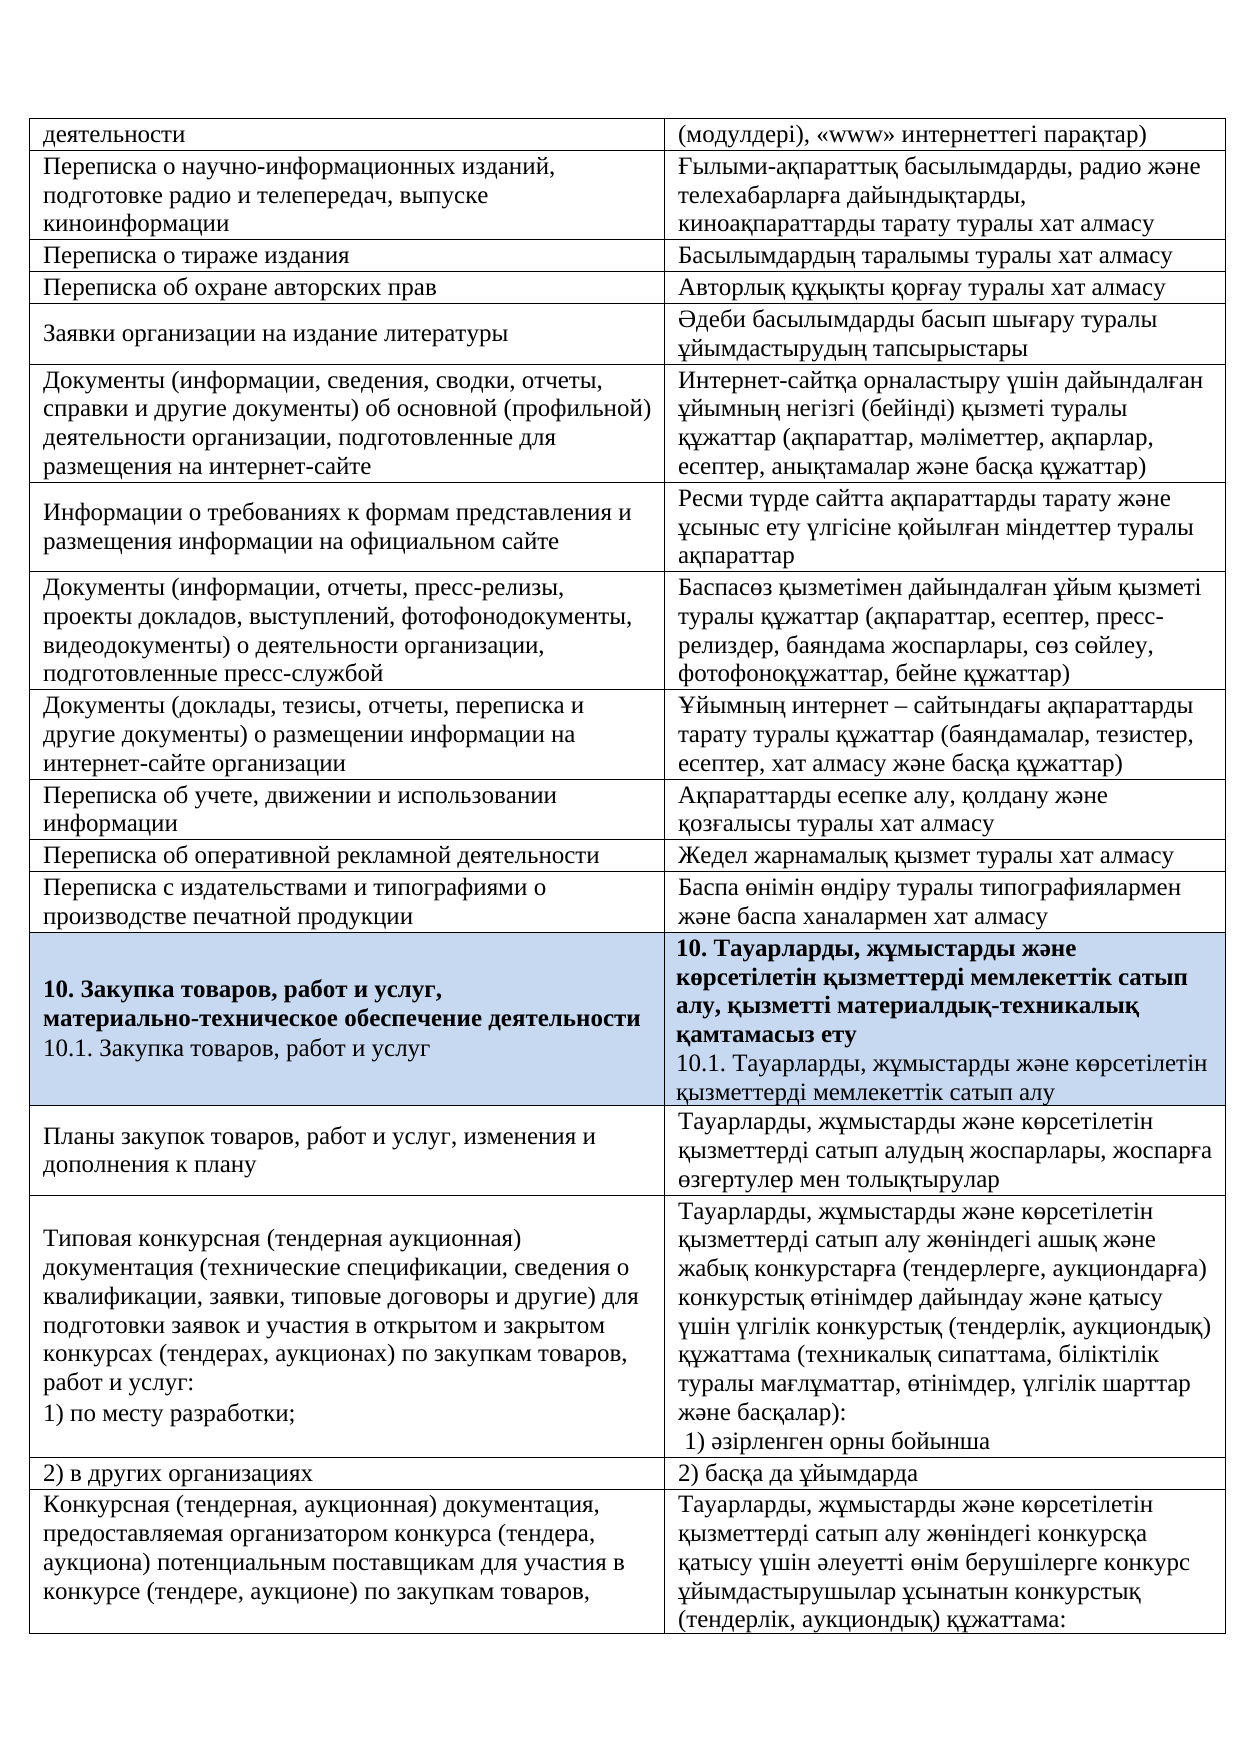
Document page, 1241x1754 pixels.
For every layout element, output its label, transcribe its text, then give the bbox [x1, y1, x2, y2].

table_cell Интернет-сайтқа орналастыру үшін дайындалған ұйымның негізгі (бейінді) қызметі туралы құжаттар (ақпараттар, мәліметтер, ақпарлар, есептер, анықтамалар және басқа құжаттар) [665, 365, 1225, 482]
table_cell Типовая конкурсная (тендерная аукционная) документация (технические спецификации, сведения о квалификации, заявки, типовые договоры и другие) для подготовки заявок и участия в открытом и закрытом конкурсах (тендерах, аукционах) по закупкам товаров, работ и услуг: 1) по месту разработки; [30, 1196, 664, 1457]
table_cell Ресми түрде сайтта ақпараттарды тарату және ұсыныс ету үлгісіне қойылған міндеттер туралы ақпараттар [665, 483, 1225, 571]
table_cell Документы (информации, отчеты, пресс-релизы, проекты докладов, выступлений, фотофонодокументы, видеодокументы) о деятельности организации, подготовленные пресс-службой [30, 572, 664, 689]
table_cell Переписка об оперативной рекламной деятельности [30, 840, 664, 871]
table_cell Авторлық құқықты қорғау туралы хат алмасу [665, 272, 1225, 303]
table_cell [665, 1490, 1225, 1633]
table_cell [30, 119, 664, 150]
table_cell Әдеби басылымдарды басып шығару туралы ұйымдастырудың тапсырыстары [665, 304, 1225, 364]
table_cell Заявки организации на издание литературы [30, 304, 664, 364]
table_cell Переписка об учете, движении и использовании информации [30, 780, 664, 839]
table_cell Тауарларды, жұмыстарды және көрсетілетін қызметтерді сатып алу жөніндегі ашық және жабық конкурстарға (тендерлерге, аукциондарға) конкурстық өтінімдер дайындау және қатысу үшін үлгілік конкурстық (тендерлік, аукциондық) құжаттама (техникалық сипаттама, біліктілік туралы мағлұматтар, өтінімдер, үлгілік шарттар және басқалар): 1) әзірленген орны бойынша [665, 1196, 1225, 1457]
table_cell 10. Тауарларды, жұмыстарды және көрсетілетін қызметтерді мемлекеттік сатып алу, қызметті материалдық-техникалық қамтамасыз ету 10.1. Тауарларды, жұмыстарды және көрсетілетін қызметтерді мемлекеттік сатып алу [665, 933, 1225, 1105]
table_cell Баспасөз қызметімен дайындалған ұйым қызметі туралы құжаттар (ақпараттар, есептер, пресс-релиздер, баяндама жоспарлары, сөз сөйлеу, фотофоноқұжаттар, бейне құжаттар) [665, 572, 1225, 689]
table_cell Документы (доклады, тезисы, отчеты, переписка и другие документы) о размещении информации на интернет-сайте организации [30, 690, 664, 779]
table_cell 2) в других организациях [30, 1458, 664, 1488]
table_cell Переписка об охране авторских прав [30, 272, 664, 303]
table_cell Баспа өнімін өндіру туралы типографиялармен және баспа ханалармен хат алмасу [665, 872, 1225, 932]
table_cell Информации о требованиях к формам представления и размещения информации на официальном сайте [30, 483, 664, 571]
table_cell Ғылыми-ақпараттық басылымдарды, радио және телехабарларға дайындықтарды, киноақпараттарды тарату туралы хат алмасу [665, 151, 1225, 239]
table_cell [665, 119, 1225, 150]
table_cell Переписка о тираже издания [30, 240, 664, 271]
table_cell Планы закупок товаров, работ и услуг, изменения и дополнения к плану [30, 1106, 664, 1195]
table_cell Ақпараттарды есепке алу, қолдану және қозғалысы туралы хат алмасу [665, 780, 1225, 839]
table_cell Переписка с издательствами и типографиями о производстве печатной продукции [30, 872, 664, 932]
table_cell 10. Закупка товаров, работ и услуг, материально-техническое обеспечение деятельности 10.1. Закупка товаров, работ и услуг [30, 933, 664, 1105]
table_cell Переписка о научно-информационных изданий, подготовке радио и телепередач, выпуске киноинформации [30, 151, 664, 239]
table_cell Документы (информации, сведения, сводки, отчеты, справки и другие документы) об основной (профильной) деятельности организации, подготовленные для размещения на интернет-сайте [30, 365, 664, 482]
table_cell 2) басқа да ұйымдарда [665, 1458, 1225, 1488]
table_cell Ұйымның интернет – сайтындағы ақпараттарды тарату туралы құжаттар (баяндамалар, тезистер, есептер, хат алмасу және басқа құжаттар) [665, 690, 1225, 779]
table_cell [30, 1490, 664, 1633]
table_cell Жедел жарнамалық қызмет туралы хат алмасу [665, 840, 1225, 871]
table_cell Тауарларды, жұмыстарды және көрсетілетін қызметтерді сатып алудың жоспарлары, жоспарға өзгертулер мен толықтырулар [665, 1106, 1225, 1195]
table_cell Басылымдардың таралымы туралы хат алмасу [665, 240, 1225, 271]
